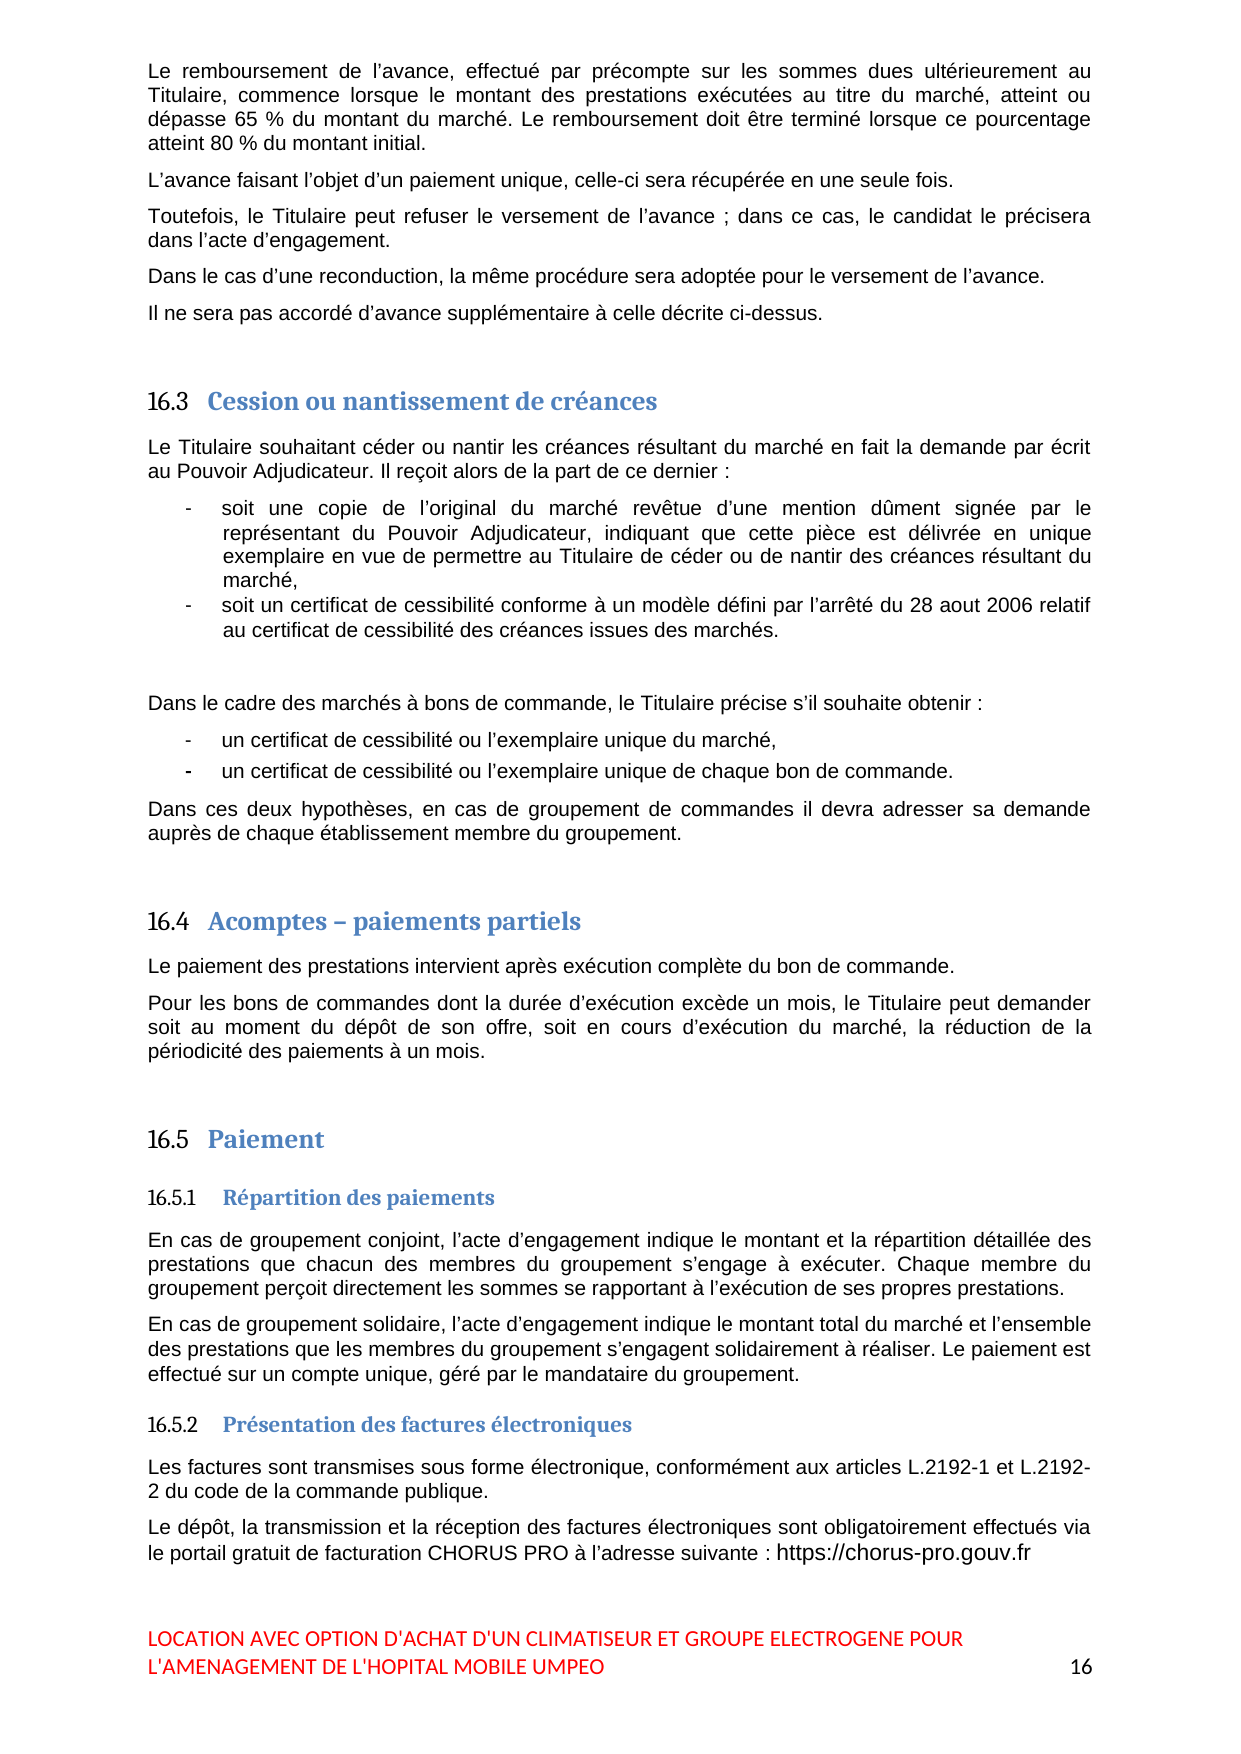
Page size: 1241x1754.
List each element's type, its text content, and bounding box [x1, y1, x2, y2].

text En cas de groupement solidaire, l’acte d’engagement indique le montant total du marché et l’ensemble des prestations que les membres du groupement s’engagent solidairement à réaliser. Le paiement est effectué sur un compte unique, géré par le mandataire du groupement. [148, 1312, 1093, 1387]
subtitle Répartition des paiements [148, 1185, 1093, 1211]
text Les factures sont transmises sous forme électronique, conformément aux articles L.2192-1 et L.2192-2 du code de la commande publique. [148, 1454, 1093, 1502]
text Dans le cas d’une reconduction, la même procédure sera adoptée pour le versement de l’avance. [148, 264, 1093, 288]
subtitle Présentation des factures électroniques [148, 1412, 1093, 1438]
text Toutefois, le Titulaire peut refuser le versement de l’avance ; dans ce cas, le candidat le précisera dans l’acte d’engagement. [148, 204, 1093, 252]
text Le Titulaire souhaitant céder ou nantir les créances résultant du marché en fait la demande par écrit au Pouvoir Adjudicateur. Il reçoit alors de la part de ce dernier : [148, 434, 1093, 482]
text Il ne sera pas accordé d’avance supplémentaire à celle décrite ci-dessus. [148, 301, 1093, 325]
text Dans le cadre des marchés à bons de commande, le Titulaire précise s’il souhaite obtenir : [148, 691, 1093, 714]
list soit une copie de l’original du marché revêtue d’une mention dûment signée par le représentant du Pouvoir Adjudicateur, indiquant que cette pièce est délivrée en unique exemplaire en vue de permettre au Titulaire de céder ou de nantir des créances résultant du marché, [185, 495, 1093, 592]
text Le paiement des prestations intervient après exécution complète du bon de commande. [148, 954, 1093, 978]
text Le remboursement de l’avance, effectué par précompte sur les sommes dues ultérieurement au Titulaire, commence lorsque le montant des prestations exécutées au titre du marché, atteint ou dépasse 65 % du montant du marché. Le remboursement doit être terminé lorsque ce pourcentage atteint 80 % du montant initial. [148, 59, 1093, 155]
subtitle Acomptes – paiements partiels [148, 906, 1093, 937]
text Le dépôt, la transmission et la réception des factures électroniques sont obligatoirement effectués via le portail gratuit de facturation CHORUS PRO à l’adresse suivante : https://chorus-pro.gouv.fr [148, 1515, 1093, 1565]
list un certificat de cessibilité ou l’exemplaire unique de chaque bon de commande. [185, 759, 1093, 784]
list un certificat de cessibilité ou l’exemplaire unique du marché, [185, 727, 1093, 752]
text Dans ces deux hypothèses, en cas de groupement de commandes il devra adresser sa demande auprès de chaque établissement membre du groupement. [148, 797, 1093, 844]
text Pour les bons de commandes dont la durée d’exécution excède un mois, le Titulaire peut demander soit au moment du dépôt de son offre, soit en cours d’exécution du marché, la réduction de la périodicité des paiements à un mois. [148, 991, 1093, 1062]
text L’avance faisant l’objet d’un paiement unique, celle-ci sera récupérée en une seule fois. [148, 167, 1093, 191]
text En cas de groupement conjoint, l’acte d’engagement indique le montant et la répartition détaillée des prestations que chacun des membres du groupement s’engage à exécuter. Chaque membre du groupement perçoit directement les sommes se rapportant à l’exécution de ses propres prestations. [148, 1227, 1093, 1299]
subtitle Paiement [148, 1124, 1093, 1155]
subtitle Cession ou nantissement de créances [148, 386, 1093, 417]
list soit un certificat de cessibilité conforme à un modèle défini par l’arrêté du 28 aout 2006 relatif au certificat de cessibilité des créances issues des marchés. [185, 592, 1093, 642]
